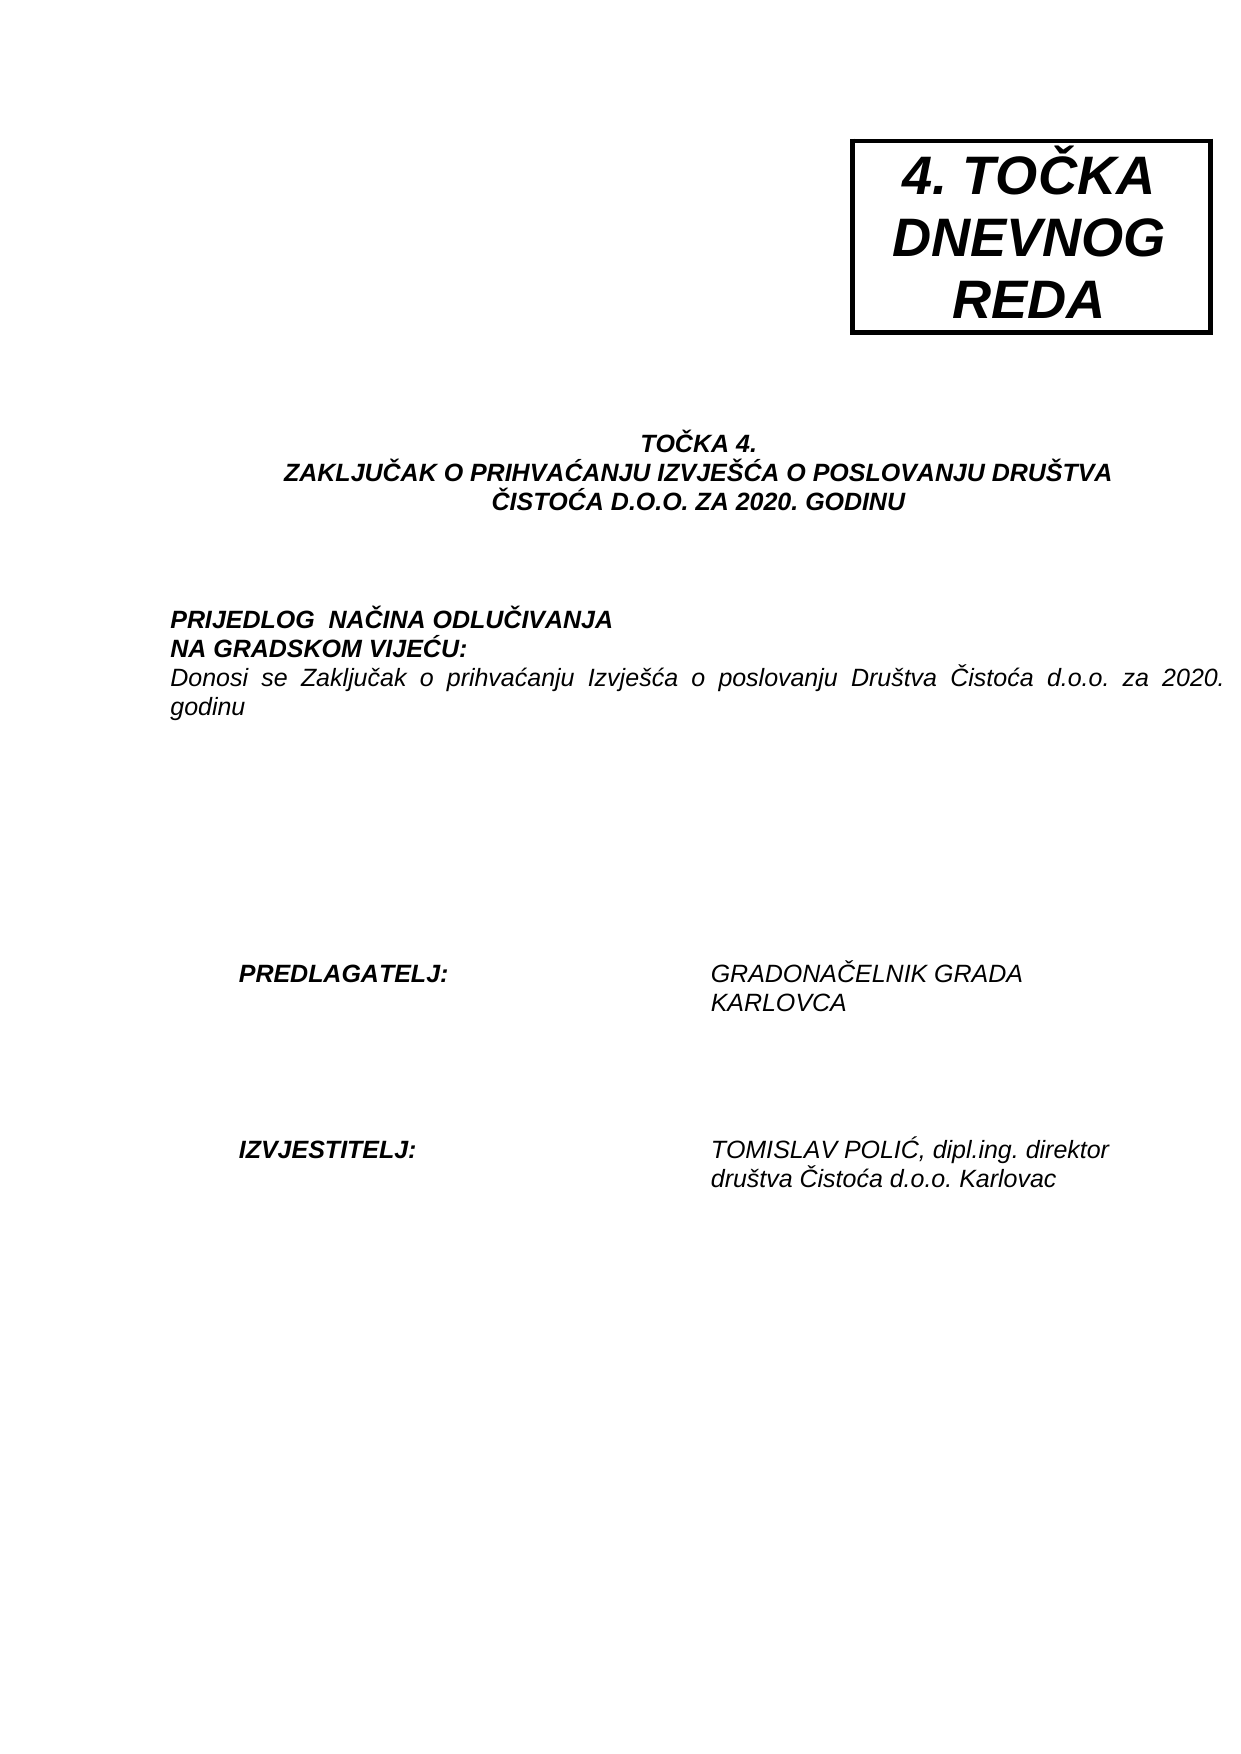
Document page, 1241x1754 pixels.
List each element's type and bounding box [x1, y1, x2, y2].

table_cell [148, 94, 1240, 1623]
